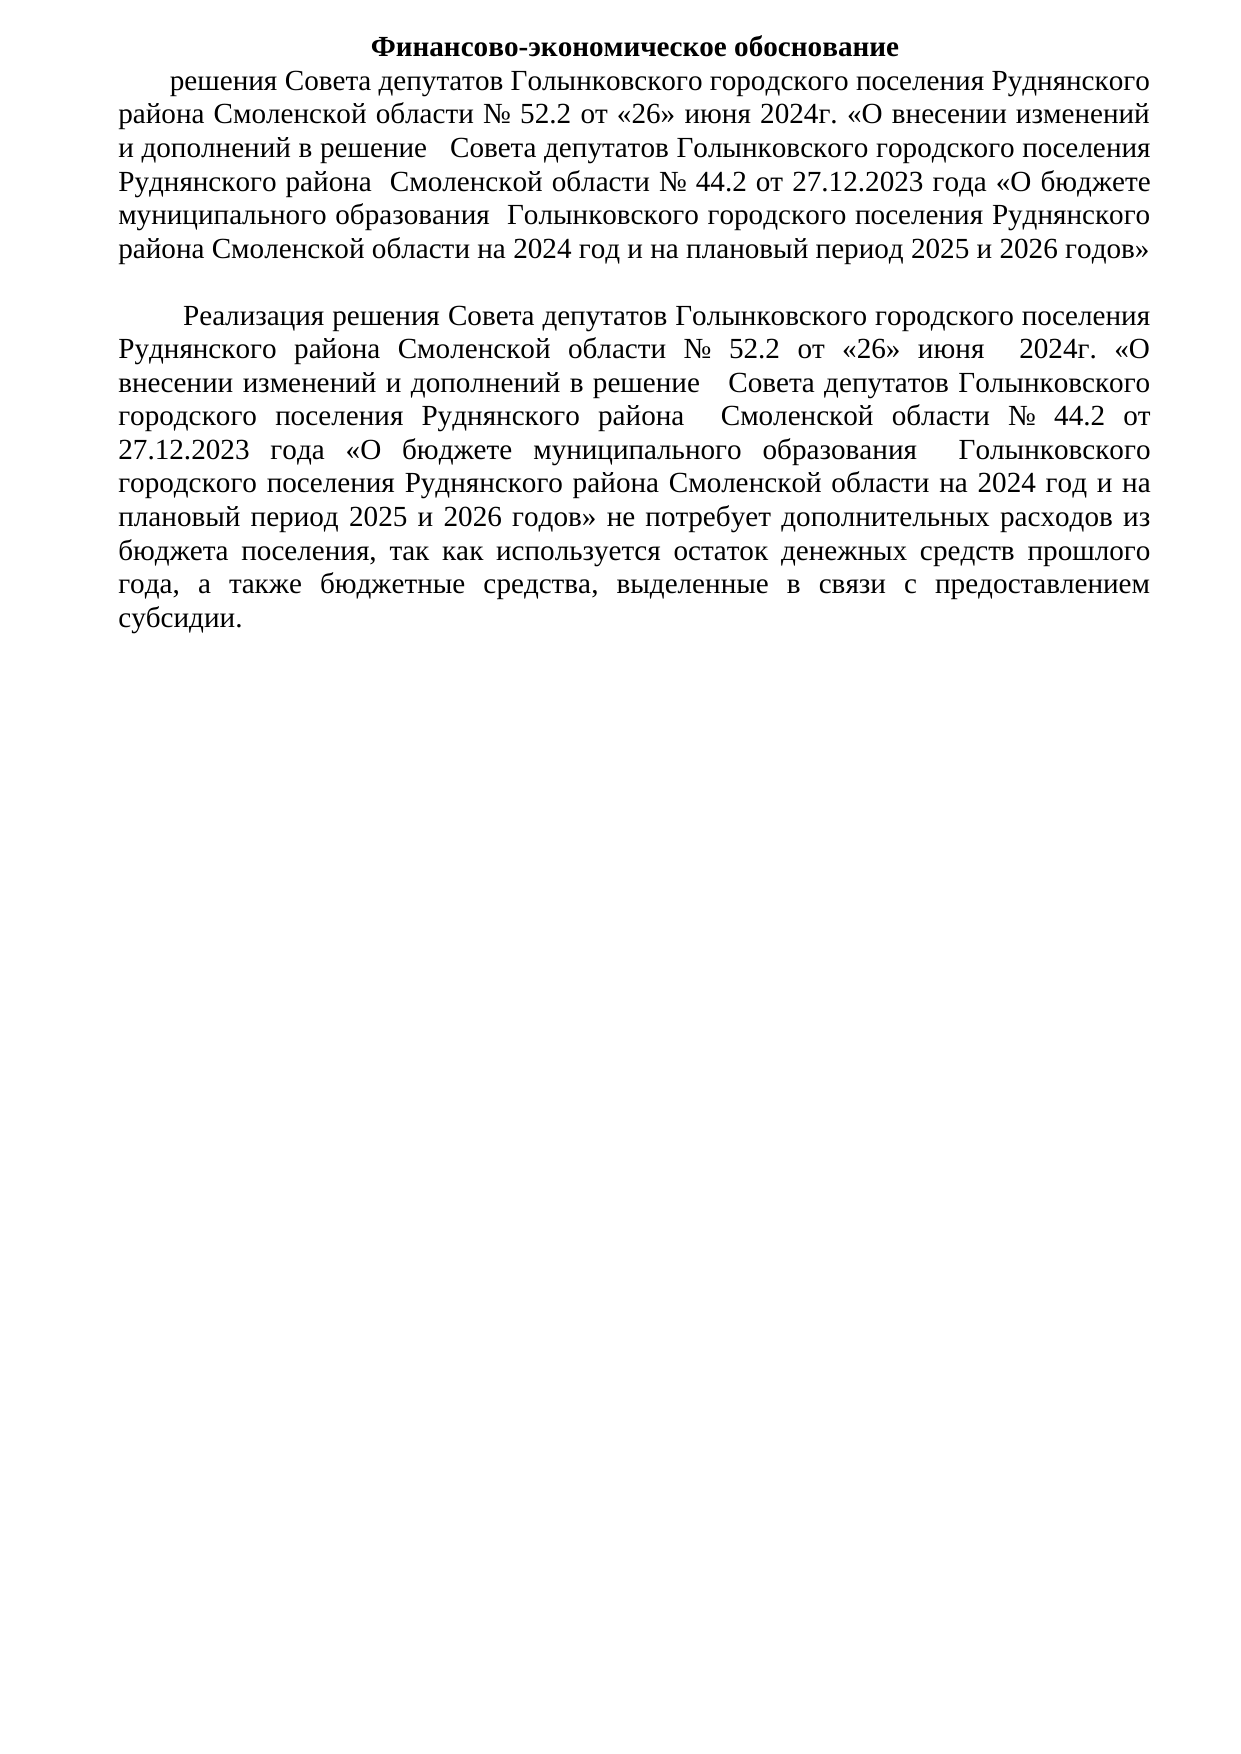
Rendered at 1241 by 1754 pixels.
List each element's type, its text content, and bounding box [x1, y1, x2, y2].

text решения Совета депутатов Голынковского городского поселения Руднянского района Смоленской области № 52.2 от «26» июня 2024г. «О внесении изменений и дополнений в решение Совета депутатов Голынковского городского поселения Руднянского района Смоленской области № 44.2 от 27.12.2023 года «О бюджете муниципального образования Голынковского городского поселения Руднянского района Смоленской области на 2024 год и на плановый период 2025 и 2026 годов» [118, 63, 1151, 264]
text Финансово-экономическое обоснование [118, 29, 1151, 63]
text Реализация решения Совета депутатов Голынковского городского поселения Руднянского района Смоленской области № 52.2 от «26» июня 2024г. «О внесении изменений и дополнений в решение Совета депутатов Голынковского городского поселения Руднянского района Смоленской области № 44.2 от 27.12.2023 года «О бюджете муниципального образования Голынковского городского поселения Руднянского района Смоленской области на 2024 год и на плановый период 2025 и 2026 годов» не потребует дополнительных расходов из бюджета поселения, так как используется остаток денежных средств прошлого года, а также бюджетные средства, выделенные в связи с предоставлением субсидии. [118, 298, 1151, 633]
